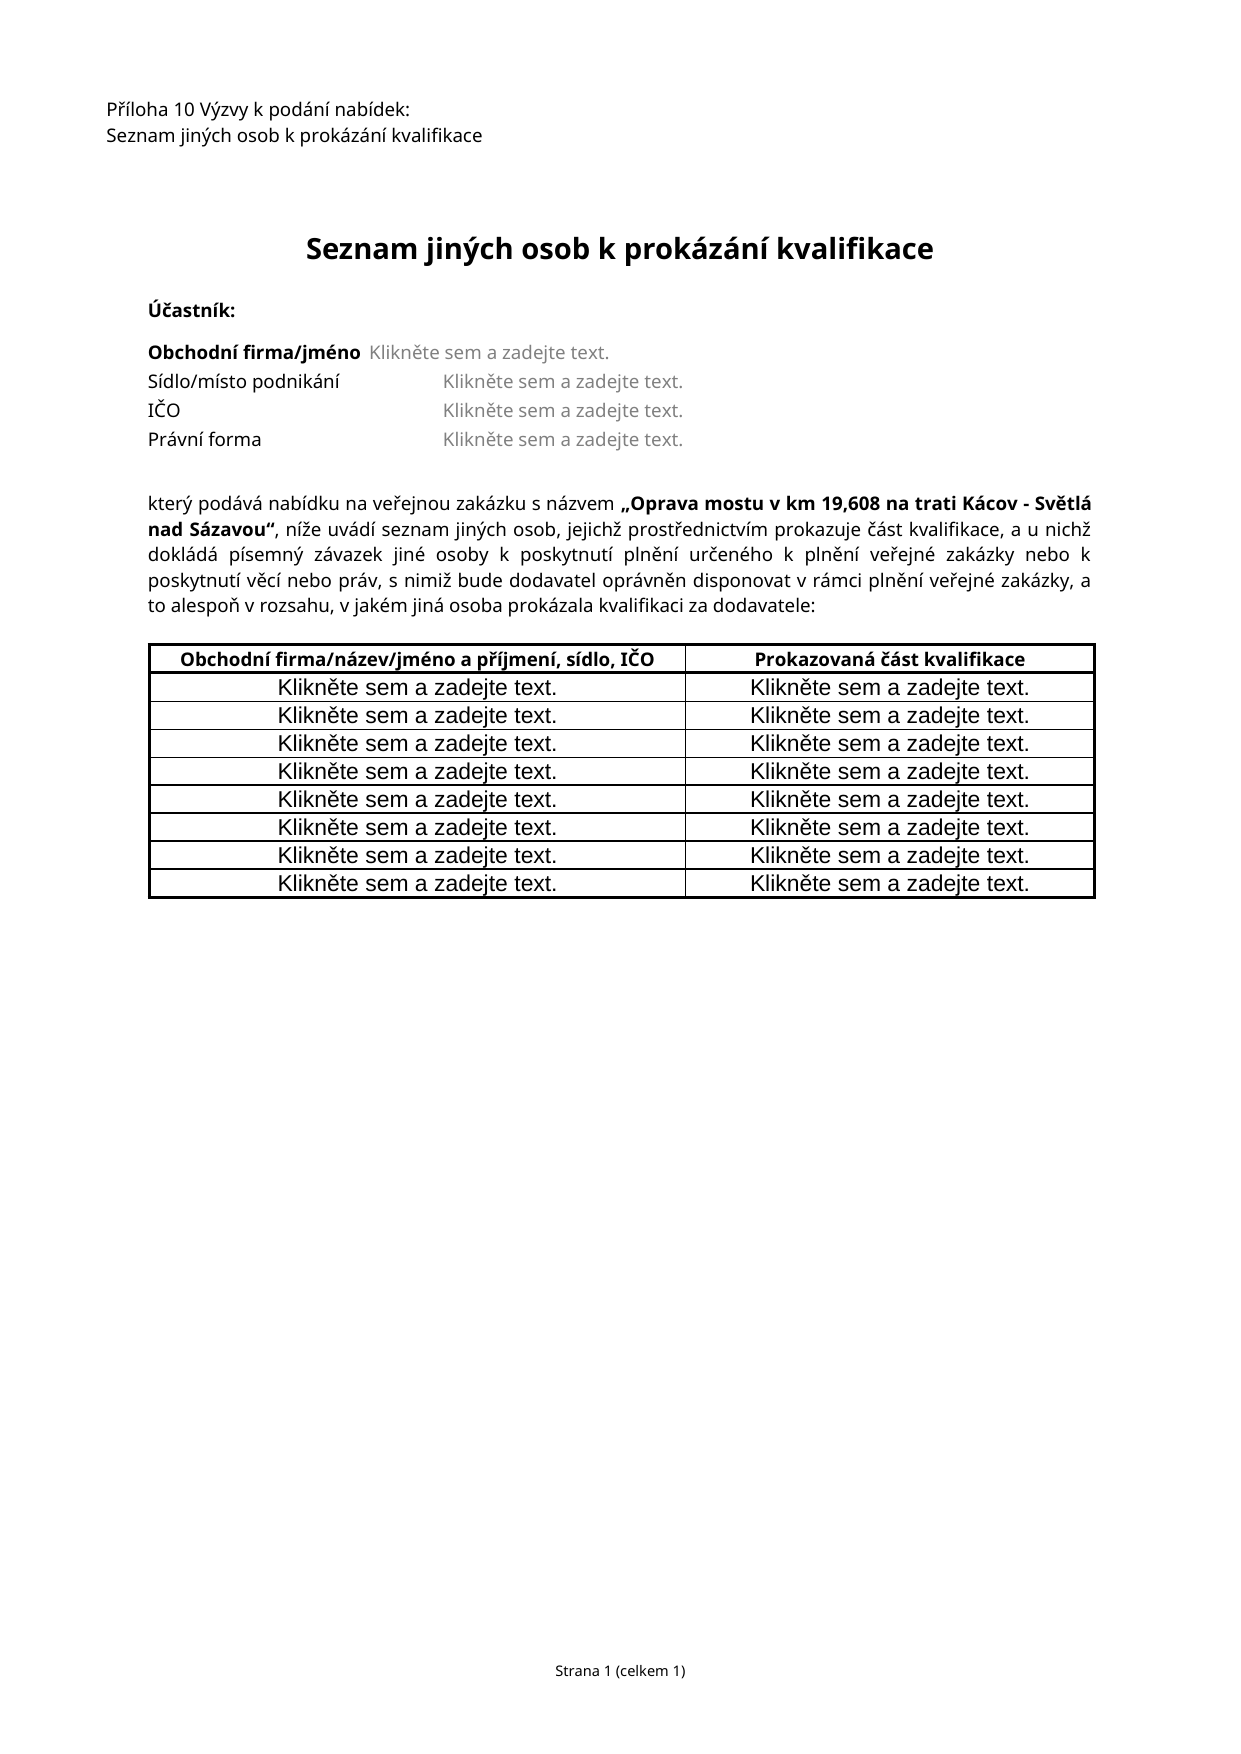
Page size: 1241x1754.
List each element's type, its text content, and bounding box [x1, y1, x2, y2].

text Účastník: [148, 293, 1093, 324]
table_header Obchodní firma/název/jméno a příjmení, sídlo, IČO [151, 646, 685, 671]
text Obchodní firma/jméno [148, 336, 1093, 365]
table_header Prokazovaná část kvalifikace [686, 646, 1093, 671]
title Seznam jiných osob k prokázání kvalifikace [148, 228, 1093, 268]
text Právní forma [148, 423, 1093, 452]
text IČO [148, 394, 1093, 423]
text Sídlo/místo podnikání [148, 365, 1093, 394]
text který podává nabídku na veřejnou zakázku s názvem „Oprava mostu v km 19,608 na trati Kácov - Světlá nad Sázavou“, níže uvádí seznam jiných osob, jejichž prostřednictvím prokazuje část kvalifikace, a u nichž dokládá písemný závazek jiné osoby k poskytnutí plnění určeného k plnění veřejné zakázky nebo k poskytnutí věcí nebo práv, s nimiž bude dodavatel oprávněn disponovat v rámci plnění veřejné zakázky, a to alespoň v rozsahu, v jakém jiná osoba prokázala kvalifikaci za dodavatele: [148, 490, 1093, 618]
